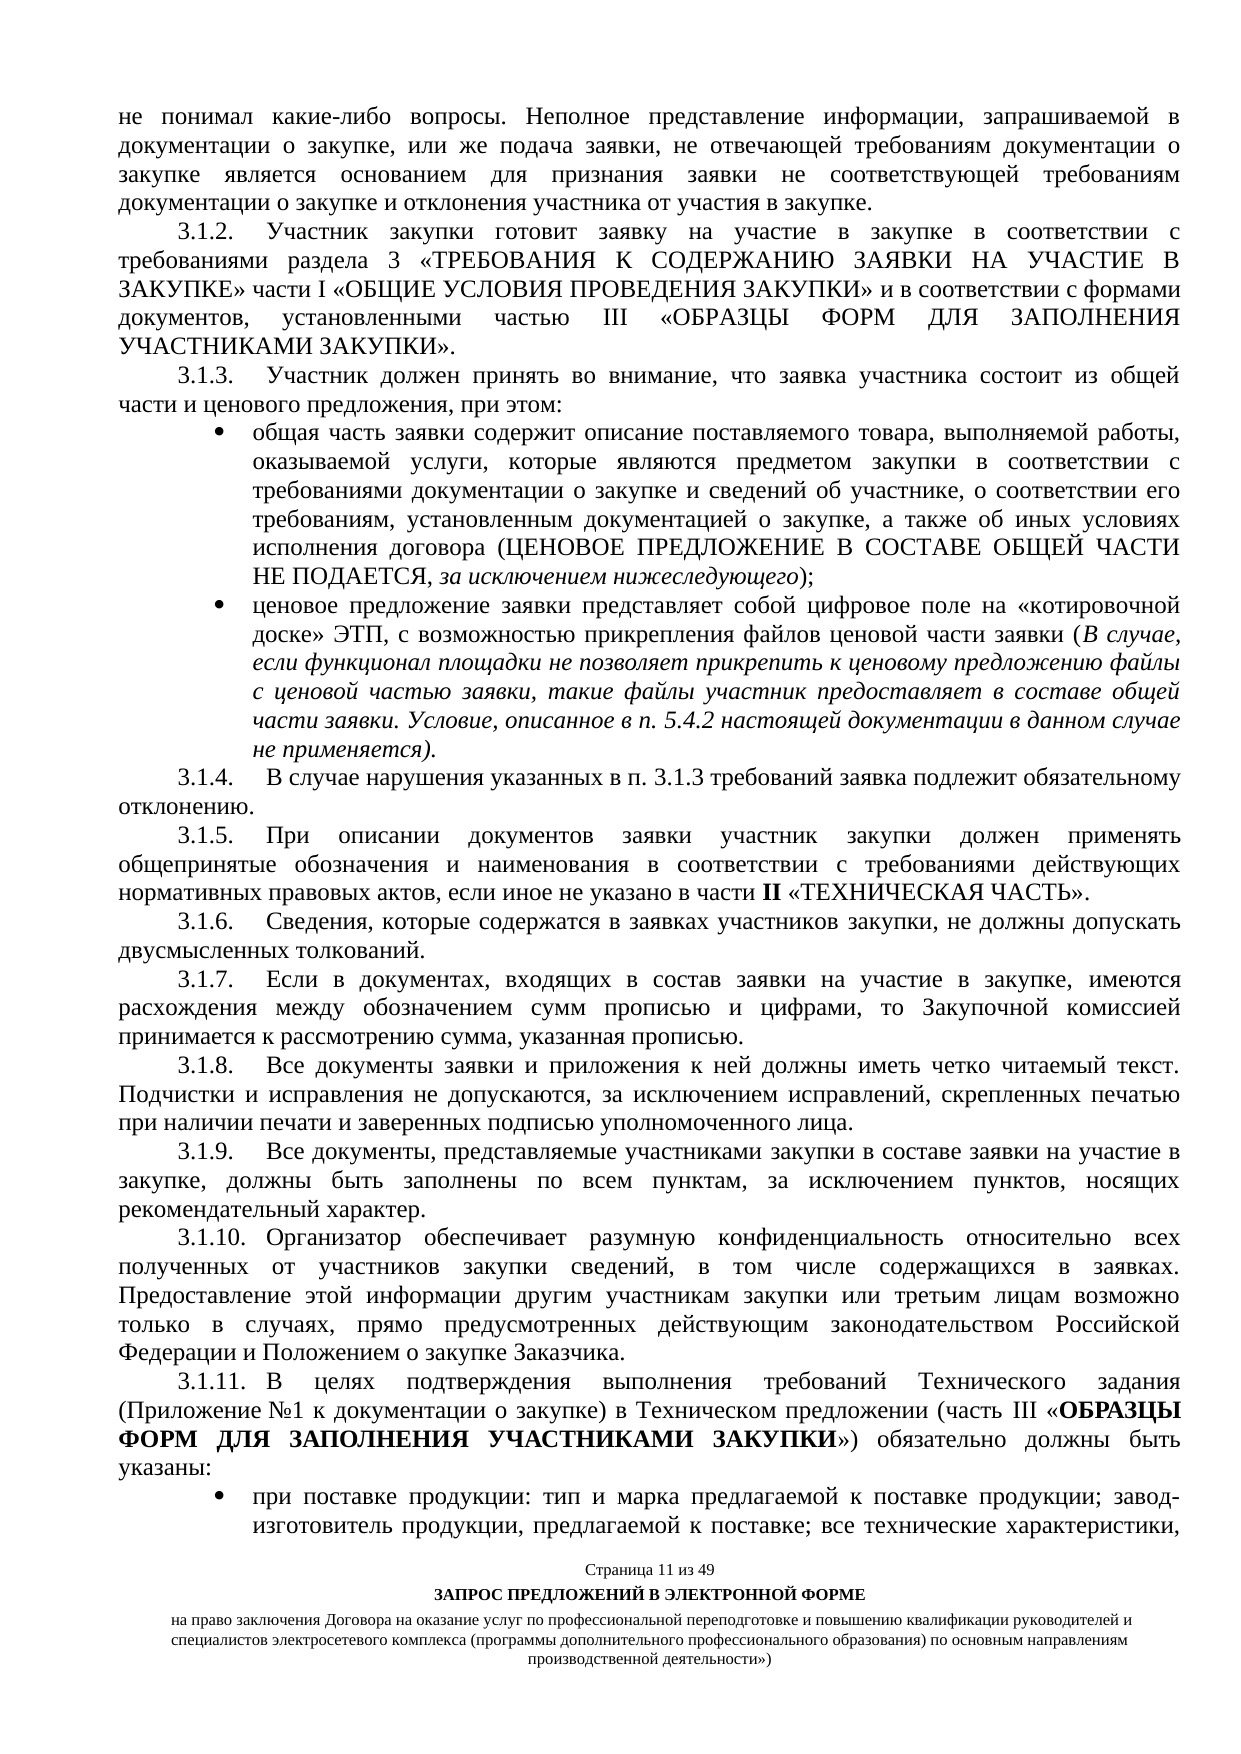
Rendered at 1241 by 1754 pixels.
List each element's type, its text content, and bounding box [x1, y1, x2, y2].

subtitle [118, 101, 1181, 216]
list ценовое предложение заявки представляет собой цифровое поле на «котировочной доске» ЭТП, с возможностью прикрепления файлов ценовой части заявки (В случае, если функционал площадки не позволяет прикрепить к ценовому предложению файлы с ценовой частью заявки, такие файлы участник предоставляет в составе общей части заявки. Условие, описанное в п. 5.4.2 настоящей документации в данном случае не применяется). [215, 590, 1181, 762]
subtitle Организатор обеспечивает разумную конфиденциальность относительно всех полученных от участников закупки сведений, в том числе содержащихся в заявках. Предоставление этой информации другим участникам закупки или третьим лицам возможно только в случаях, прямо предусмотренных действующим законодательством Российской Федерации и Положением о закупке Заказчика. [118, 1222, 1181, 1366]
subtitle Все документы заявки и приложения к ней должны иметь четко читаемый текст. Подчистки и исправления не допускаются, за исключением исправлений, скрепленных печатью при наличии печати и заверенных подписью уполномоченного лица. [118, 1050, 1181, 1136]
subtitle Участник должен принять во внимание, что заявка участника состоит из общей части и ценового предложения, при этом: [118, 360, 1181, 417]
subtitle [215, 1481, 1181, 1539]
subtitle Все документы, представляемые участниками закупки в составе заявки на участие в закупке, должны быть заполнены по всем пунктам, за исключением пунктов, носящих рекомендательный характер. [118, 1136, 1181, 1222]
list общая часть заявки содержит описание поставляемого товара, выполняемой работы, оказываемой услуги, которые являются предметом закупки в соответствии с требованиями документации о закупке и сведений об участнике, о соответствии его требованиям, установленным документацией о закупке, а также об иных условиях исполнения договора (ЦЕНОВОЕ ПРЕДЛОЖЕНИЕ В СОСТАВЕ ОБЩЕЙ ЧАСТИ НЕ ПОДАЕТСЯ, за исключением нижеследующего); [215, 417, 1181, 590]
subtitle В случае нарушения указанных в п. 3.1.3 требований заявка подлежит обязательному отклонению. [118, 762, 1181, 820]
subtitle Сведения, которые содержатся в заявках участников закупки, не должны допускать двусмысленных толкований. [118, 906, 1181, 964]
subtitle При описании документов заявки участник закупки должен применять общепринятые обозначения и наименования в соответствии с требованиями действующих нормативных правовых актов, если иное не указано в части II «ТЕХНИЧЕСКАЯ ЧАСТЬ». [118, 820, 1181, 906]
subtitle Если в документах, входящих в состав заявки на участие в закупке, имеются расхождения между обозначением сумм прописью и цифрами, то Закупочной комиссией принимается к рассмотрению сумма, указанная прописью. [118, 964, 1181, 1050]
subtitle Участник закупки готовит заявку на участие в закупке в соответствии с требованиями раздела 3 «ТРЕБОВАНИЯ К СОДЕРЖАНИЮ ЗАЯВКИ НА УЧАСТИЕ В ЗАКУПКЕ» части I «ОБЩИЕ УСЛОВИЯ ПРОВЕДЕНИЯ ЗАКУПКИ» и в соответствии с формами документов, установленными частью III «ОБРАЗЦЫ ФОРМ ДЛЯ ЗАПОЛНЕНИЯ УЧАСТНИКАМИ ЗАКУПКИ». [118, 216, 1181, 360]
subtitle В целях подтверждения выполнения требований Технического задания (Приложение №1 к документации о закупке) в Техническом предложении (часть III «ОБРАЗЦЫ ФОРМ ДЛЯ ЗАПОЛНЕНИЯ УЧАСТНИКАМИ ЗАКУПКИ») обязательно должны быть указаны: [118, 1366, 1181, 1481]
